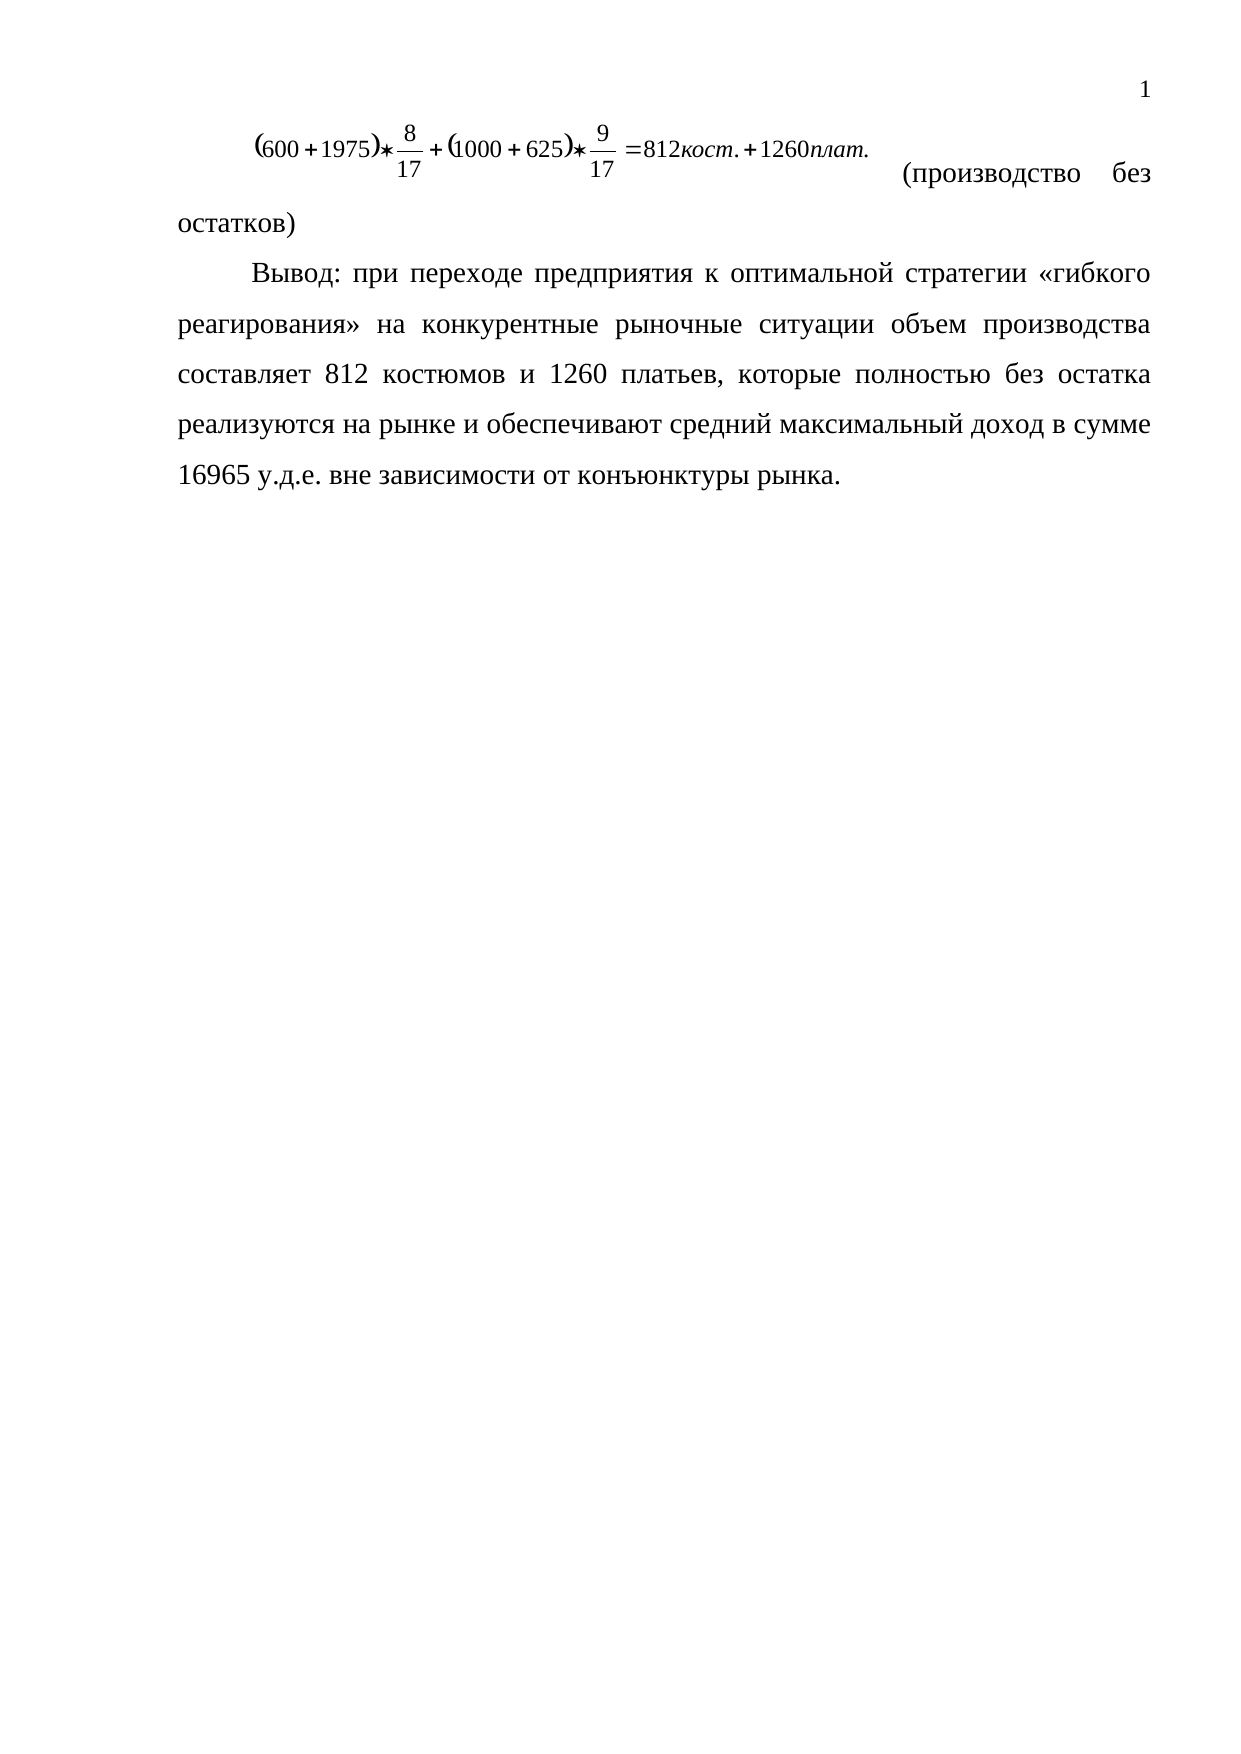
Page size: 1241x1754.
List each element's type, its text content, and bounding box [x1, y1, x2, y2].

text Вывод: при переходе предприятия к оптимальной стратегии «гибкого реагирования» на конкурентные рыночные ситуации объем производства составляет 812 костюмов и 1260 платьев, которые полностью без остатка реализуются на рынке и обеспечивают средний максимальный доход в сумме 16965 у.д.е. вне зависимости от конъюнктуры рынка. [177, 256, 1152, 490]
text (производство без остатков) [177, 118, 1152, 239]
